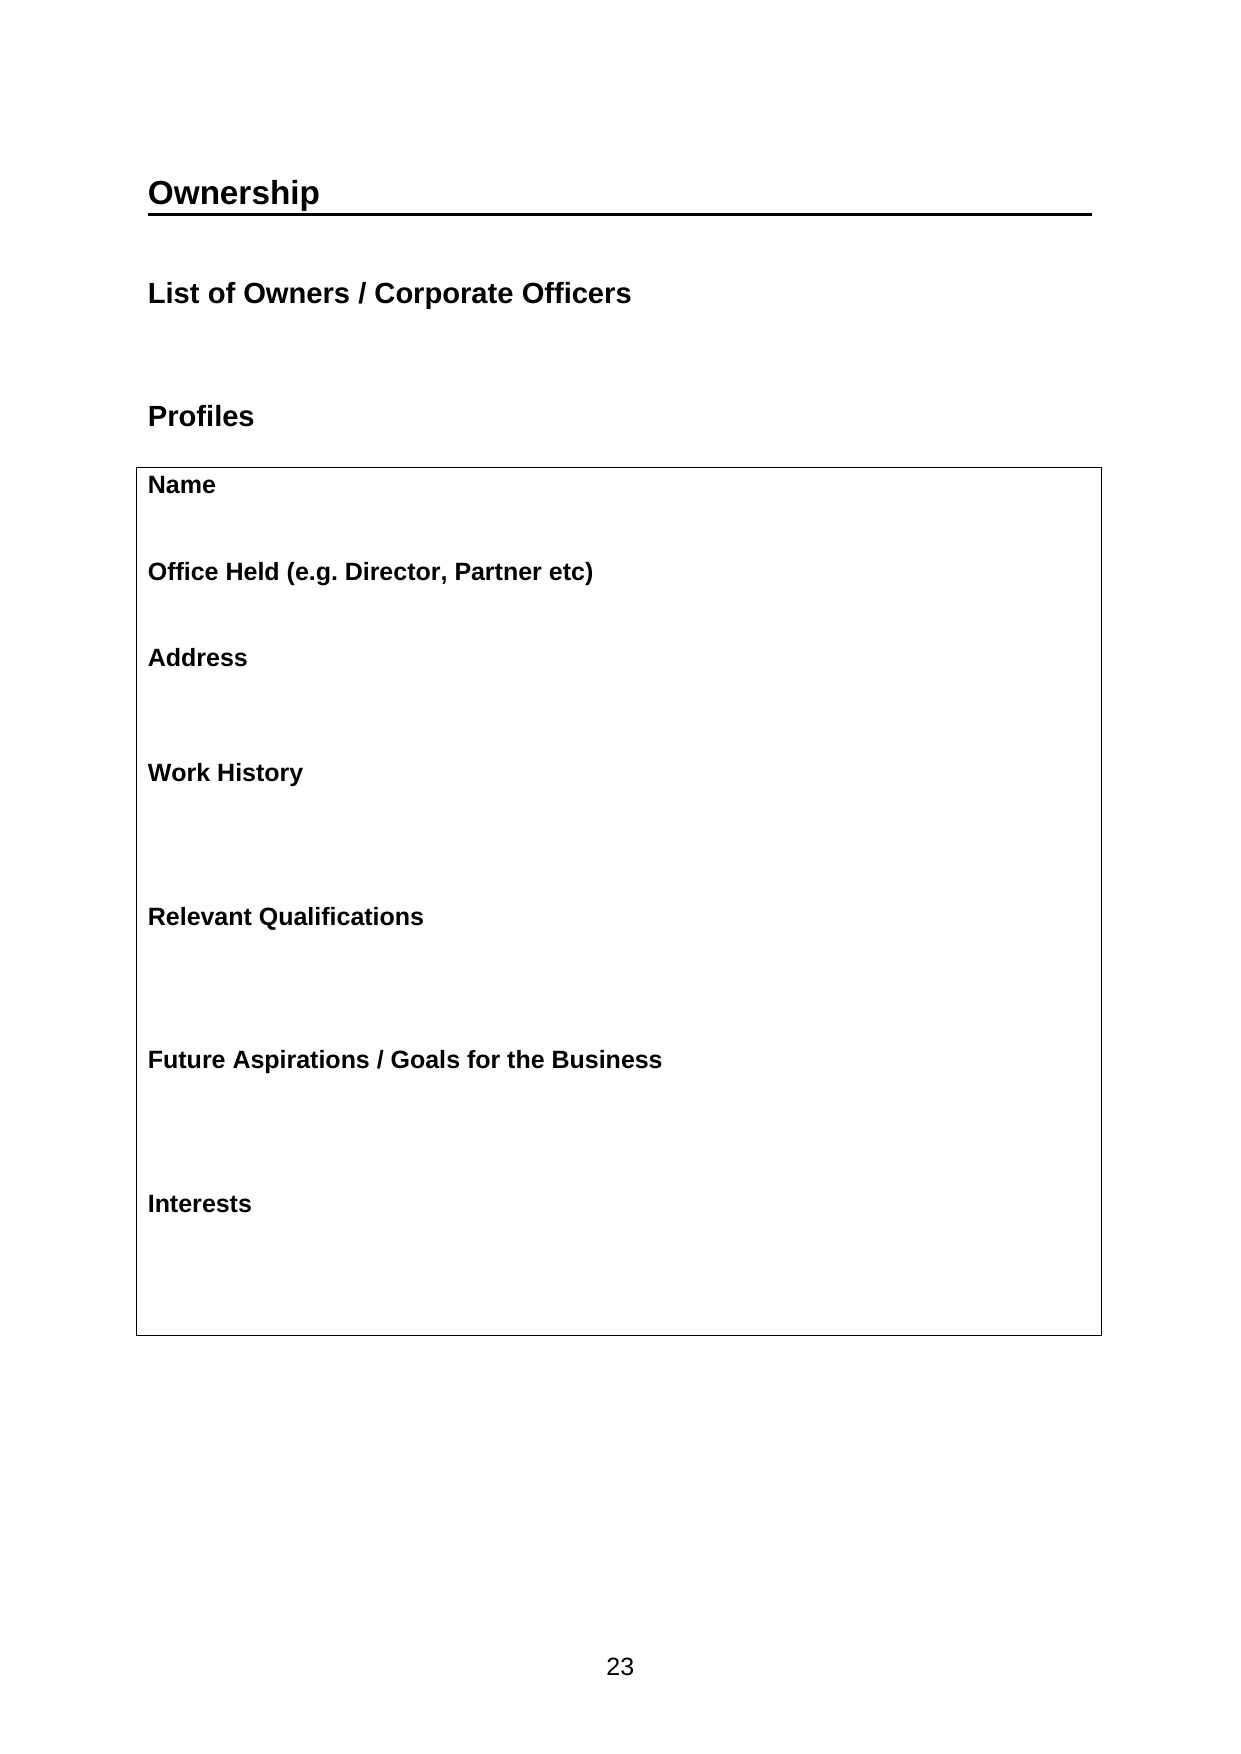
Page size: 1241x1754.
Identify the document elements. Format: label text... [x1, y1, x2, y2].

text Future Aspirations / Goals for the Business [148, 1045, 1092, 1074]
subtitle List of Owners / Corporate Officers [148, 276, 1092, 310]
text Interests [148, 1189, 1092, 1218]
text Relevant Qualifications [148, 902, 1092, 930]
subtitle Profiles [148, 399, 1092, 432]
text Office Held (e.g. Director, Partner etc) [148, 557, 1092, 585]
text Address [148, 643, 1092, 672]
subtitle Ownership [148, 173, 1092, 213]
text Work History [148, 758, 1092, 787]
text Name [137, 468, 1101, 499]
